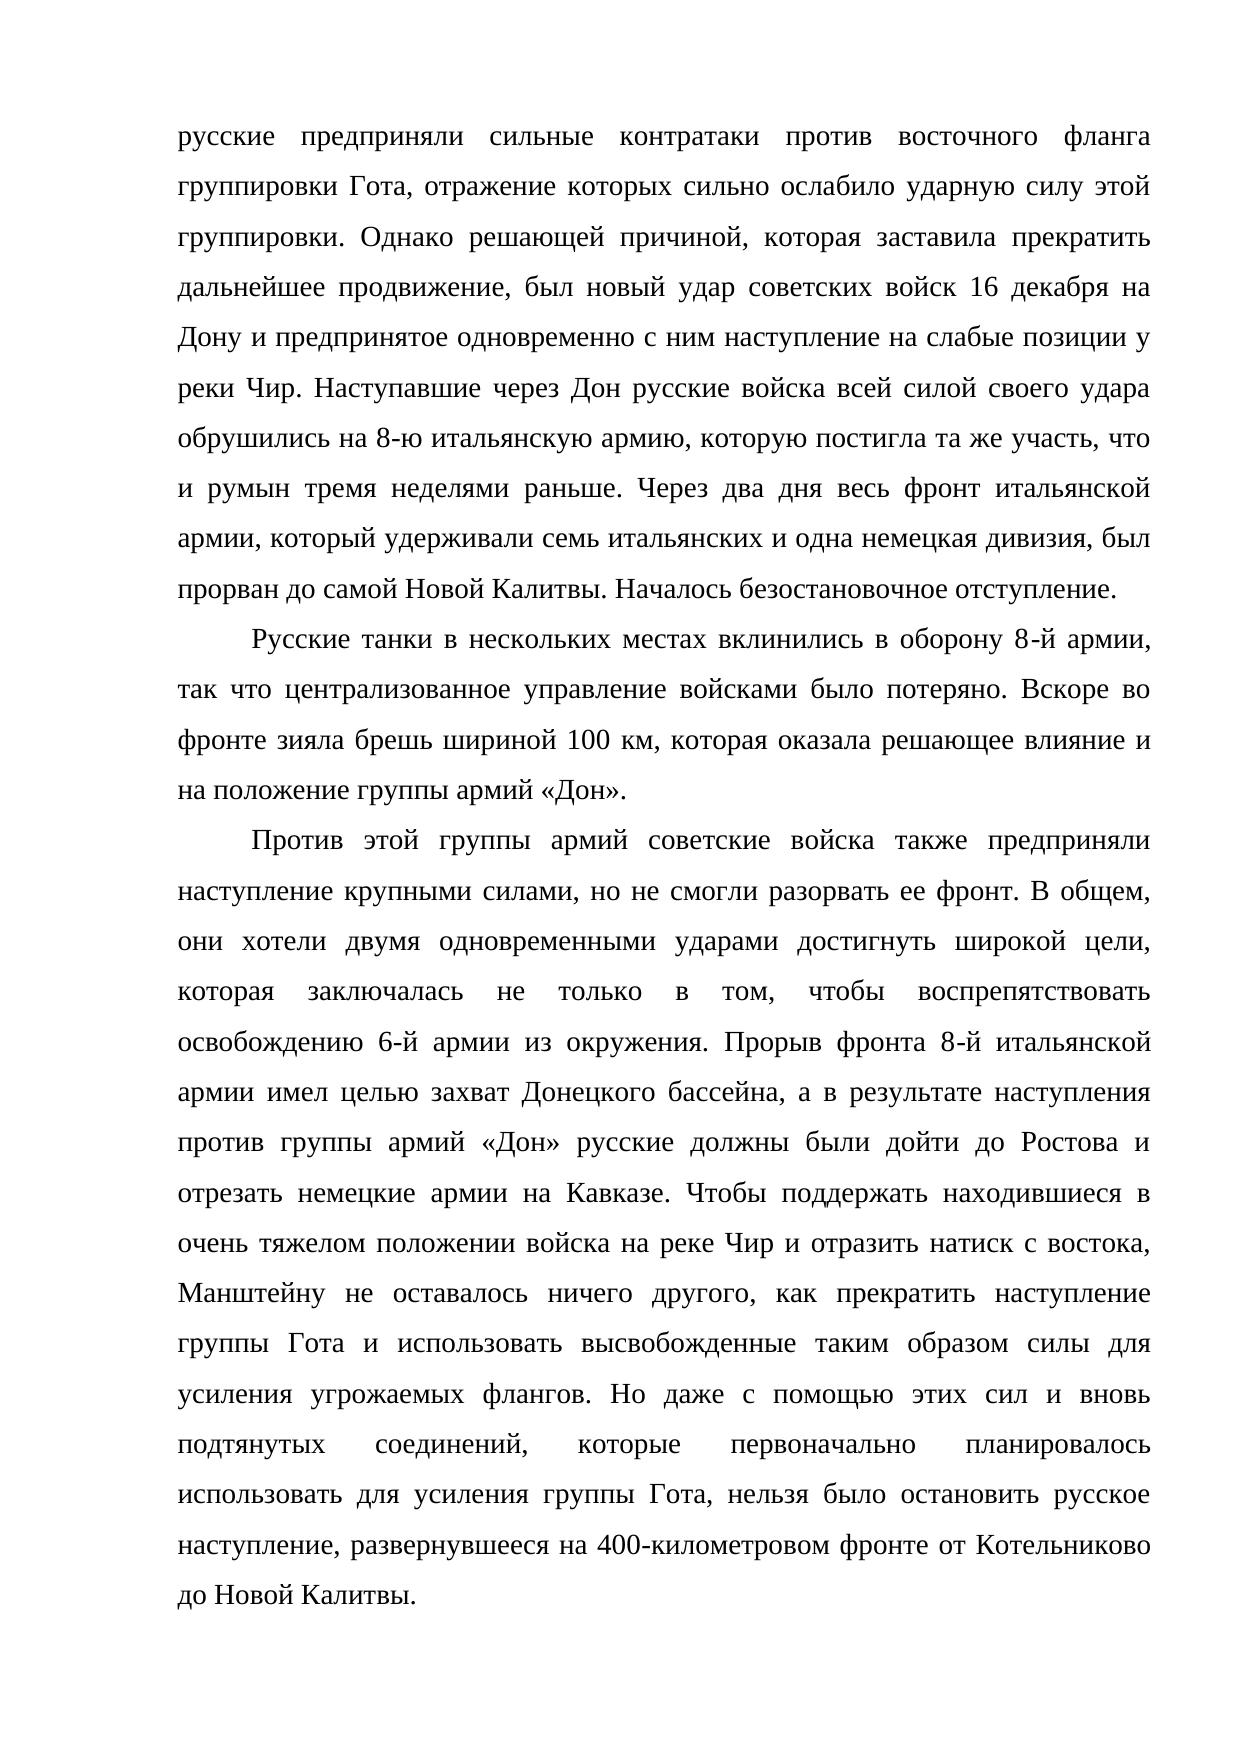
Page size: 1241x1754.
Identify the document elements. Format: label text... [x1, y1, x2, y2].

text Русские танки в нескольких местах вклинились в оборону 8-й армии, так что централизованное управление войсками было потеряно. Вскоре во фронте зияла брешь шириной , которая оказала решающее влияние и на положение группы армий «Дон». [177, 621, 1152, 806]
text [177, 118, 1152, 604]
text Против этой группы армий советские войска также предприняли наступление крупными силами, но не смогли разорвать ее фронт. В общем, они хотели двумя одновременными ударами достигнуть широкой цели, которая заключалась не только в том, чтобы воспрепятствовать освобождению 6-й армии из окружения. Прорыв фронта 8-й итальянской армии имел целью захват Донецкого бассейна, а в результате наступления против группы армий «Дон» русские должны были дойти до Ростова и отрезать немецкие армии на Кавказе. Чтобы поддержать находившиеся в очень тяжелом положении войска на реке Чир и отразить натиск с востока, Манштейну не оставалось ничего другого, как прекратить наступление группы Гота и использовать высвобожденные таким образом силы для усиления угрожаемых флангов. Но даже с помощью этих сил и вновь подтянутых соединений, которые первоначально планировалось использовать для усиления группы Гота, нельзя было остановить русское наступление, развернувшееся на 400-километровом фронте от Котельниково до Новой Калитвы. [177, 822, 1152, 1611]
